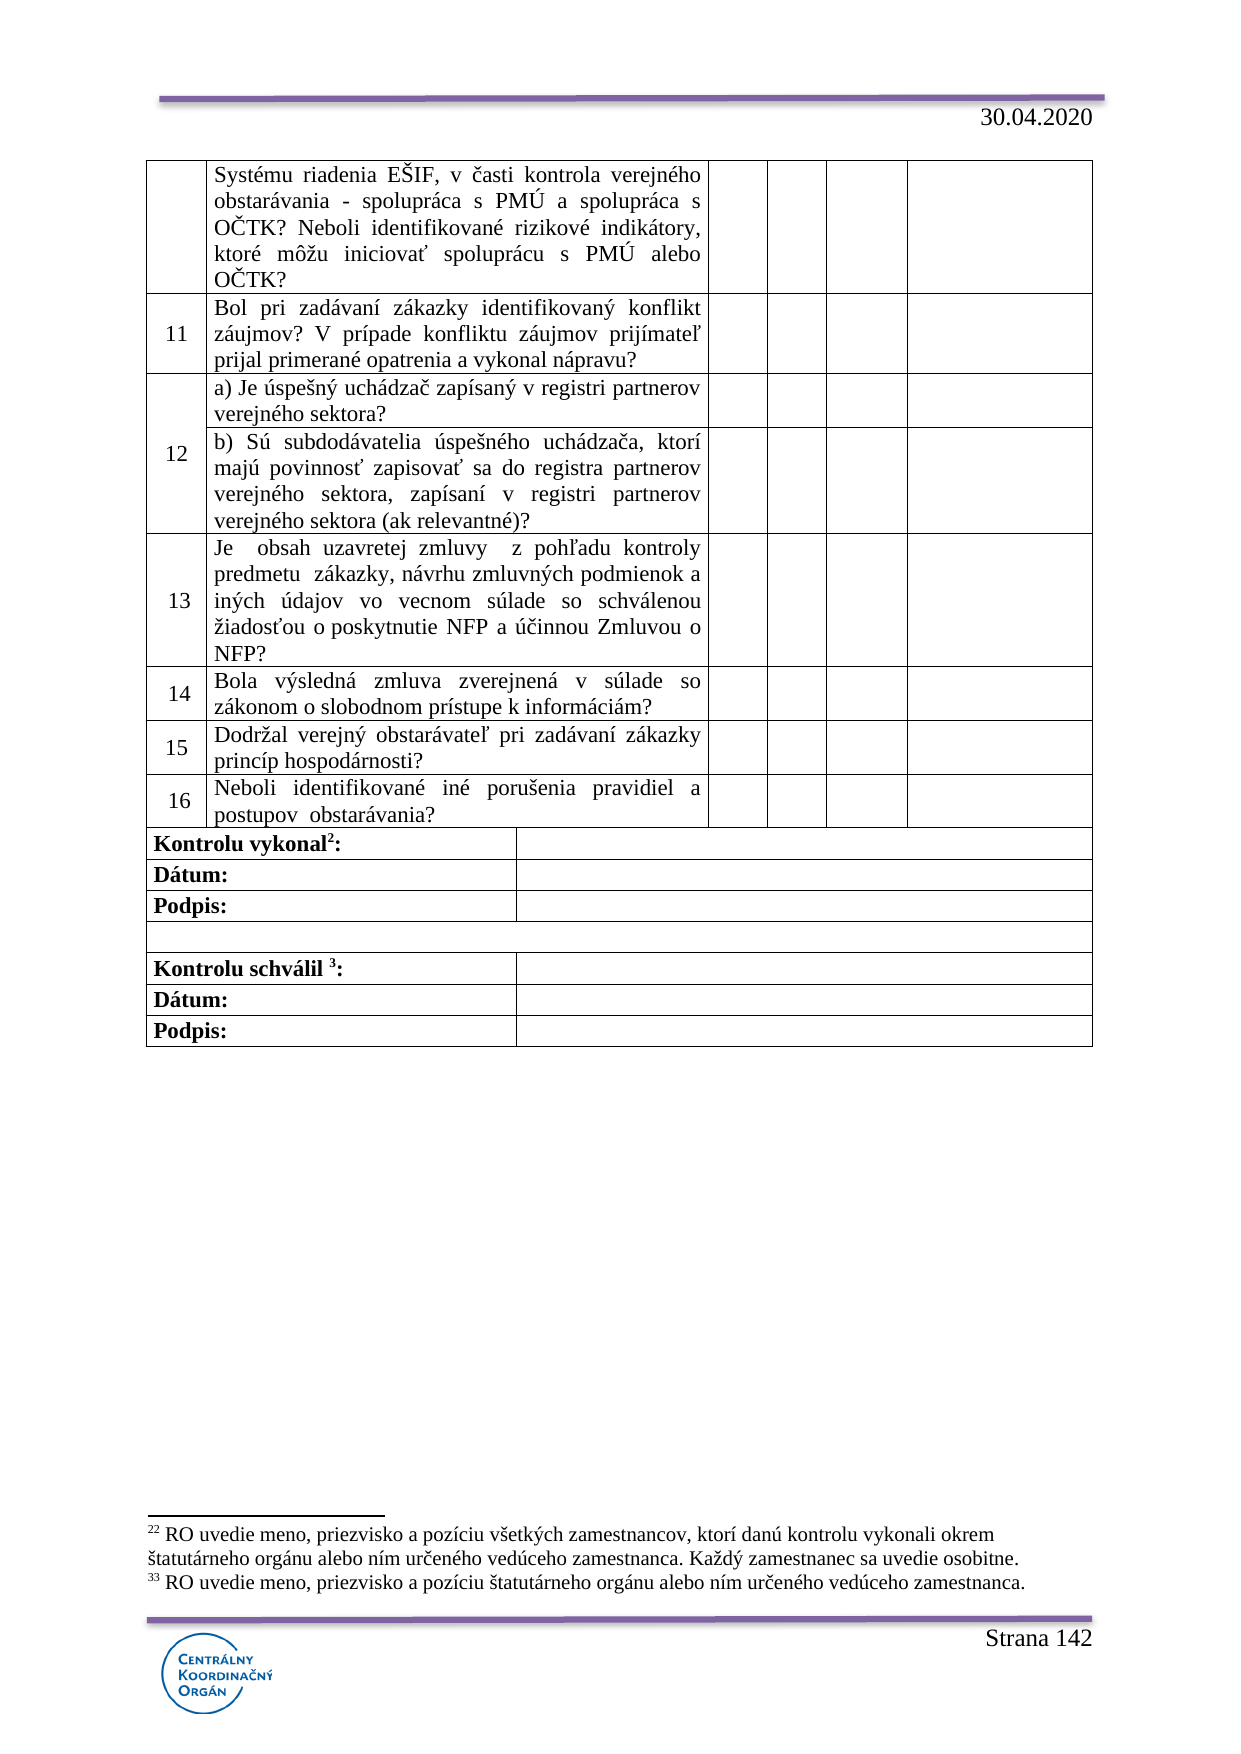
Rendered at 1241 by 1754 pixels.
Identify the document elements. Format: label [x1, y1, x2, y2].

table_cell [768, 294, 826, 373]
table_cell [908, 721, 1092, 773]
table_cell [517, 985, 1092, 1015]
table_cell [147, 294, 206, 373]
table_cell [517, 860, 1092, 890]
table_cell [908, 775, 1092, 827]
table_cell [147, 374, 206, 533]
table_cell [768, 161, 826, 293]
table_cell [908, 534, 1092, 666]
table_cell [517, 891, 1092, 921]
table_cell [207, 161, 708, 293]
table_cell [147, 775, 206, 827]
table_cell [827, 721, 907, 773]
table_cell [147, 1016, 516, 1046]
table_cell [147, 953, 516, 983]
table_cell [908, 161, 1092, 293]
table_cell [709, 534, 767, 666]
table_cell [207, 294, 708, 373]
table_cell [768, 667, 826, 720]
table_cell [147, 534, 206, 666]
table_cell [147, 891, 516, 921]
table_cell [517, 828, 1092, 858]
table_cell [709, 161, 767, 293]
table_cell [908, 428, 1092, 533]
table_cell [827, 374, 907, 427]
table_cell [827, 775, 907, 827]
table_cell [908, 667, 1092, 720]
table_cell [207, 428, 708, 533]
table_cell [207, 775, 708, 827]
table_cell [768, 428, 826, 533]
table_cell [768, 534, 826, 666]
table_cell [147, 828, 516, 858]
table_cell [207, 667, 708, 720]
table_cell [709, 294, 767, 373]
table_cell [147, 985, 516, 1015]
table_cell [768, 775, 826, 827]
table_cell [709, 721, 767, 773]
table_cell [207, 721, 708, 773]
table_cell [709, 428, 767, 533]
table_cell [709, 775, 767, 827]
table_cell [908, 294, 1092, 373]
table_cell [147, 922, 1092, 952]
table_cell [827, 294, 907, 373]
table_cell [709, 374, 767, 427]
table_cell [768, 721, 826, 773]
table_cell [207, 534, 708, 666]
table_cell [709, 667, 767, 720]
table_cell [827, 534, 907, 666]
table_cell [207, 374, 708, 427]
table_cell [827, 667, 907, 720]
picture [159, 1631, 272, 1713]
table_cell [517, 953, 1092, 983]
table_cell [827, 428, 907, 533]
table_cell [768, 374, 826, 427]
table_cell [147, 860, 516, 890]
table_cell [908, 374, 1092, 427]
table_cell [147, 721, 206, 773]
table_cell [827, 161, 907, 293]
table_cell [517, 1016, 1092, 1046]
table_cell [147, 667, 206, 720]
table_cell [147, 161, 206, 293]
